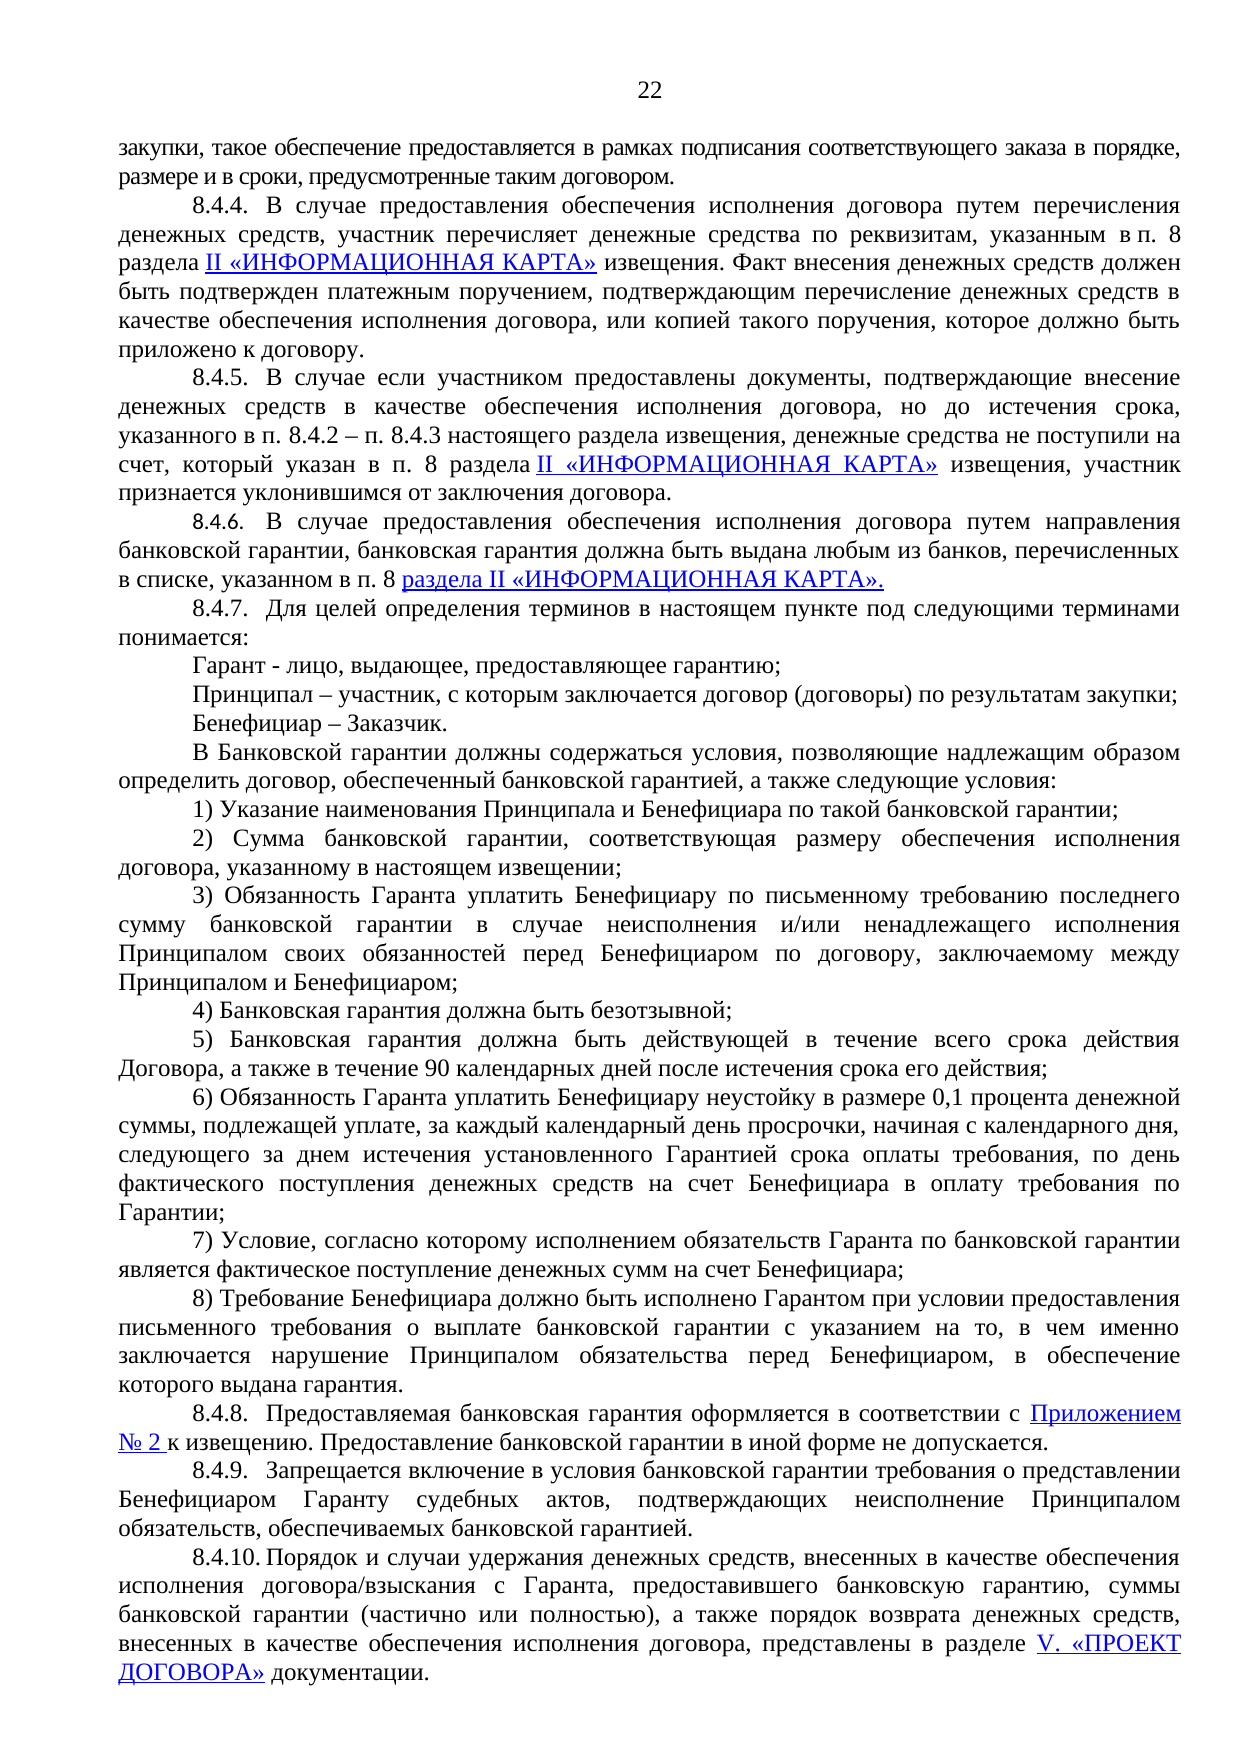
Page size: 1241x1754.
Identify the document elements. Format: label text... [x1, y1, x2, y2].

text 3) Обязанность Гаранта уплатить Бенефициару по письменному требованию последнего сумму банковской гарантии в случае неисполнения и/или ненадлежащего исполнения Принципалом своих обязанностей перед Бенефициаром по договору, заключаемому между Принципалом и Бенефициаром; [118, 880, 1181, 995]
list В случае если участником предоставлены документы, подтверждающие внесение денежных средств в качестве обеспечения исполнения договора, но до истечения срока, указанного в п. 8.4.2 – п. 8.4.3 настоящего раздела извещения, денежные средства не поступили на счет, который указан в п. 8 раздела II «ИНФОРМАЦИОННАЯ КАРТА» извещения, участник признается уклонившимся от заключения договора. [118, 362, 1181, 506]
text 8) Требование Бенефициара должно быть исполнено Гарантом при условии предоставления письменного требования о выплате банковской гарантии с указанием на то, в чем именно заключается нарушение Принципалом обязательства перед Бенефициаром, в обеспечение которого выдана гарантия. [118, 1283, 1181, 1398]
list В случае предоставления обеспечения исполнения договора путем перечисления денежных средств, участник перечисляет денежные средства по реквизитам, указанным в п. 8 раздела II «ИНФОРМАЦИОННАЯ КАРТА» извещения. Факт внесения денежных средств должен быть подтвержден платежным поручением, подтверждающим перечисление денежных средств в качестве обеспечения исполнения договора, или копией такого поручения, которое должно быть приложено к договору. [118, 190, 1181, 362]
list Запрещается включение в условия банковской гарантии требования о представлении Бенефициаром Гаранту судебных актов, подтверждающих неисполнение Принципалом обязательств, обеспечиваемых банковской гарантией. [118, 1455, 1181, 1542]
text 7) Условие, согласно которому исполнением обязательств Гаранта по банковской гарантии является фактическое поступление денежных сумм на счет Бенефициара; [118, 1225, 1181, 1283]
text В Банковской гарантии должны содержаться условия, позволяющие надлежащим образом определить договор, обеспеченный банковской гарантией, а также следующие условия: [118, 737, 1181, 794]
text Гарант - лицо, выдающее, предоставляющее гарантию; [118, 650, 1181, 679]
text 1) Указание наименования Принципала и Бенефициара по такой банковской гарантии; [118, 794, 1181, 823]
text 4) Банковская гарантия должна быть безотзывной; [118, 995, 1181, 1024]
list Предоставляемая банковская гарантия оформляется в соответствии с Приложением № 2 к извещению. Предоставление банковской гарантии в иной форме не допускается. [118, 1398, 1181, 1455]
list Для целей определения терминов в настоящем пункте под следующими терминами понимается: [118, 593, 1181, 650]
text 6) Обязанность Гаранта уплатить Бенефициару неустойку в размере 0,1 процента денежной суммы, подлежащей уплате, за каждый календарный день просрочки, начиная с календарного дня, следующего за днем истечения установленного Гарантией срока оплаты требования, по день фактического поступления денежных средств на счет Бенефициара в оплату требования по Гарантии; [118, 1082, 1181, 1225]
list В случае предоставления обеспечения исполнения договора путем направления банковской гарантии, банковская гарантия должна быть выдана любым из банков, перечисленных в списке, указанном в п. 8 раздела II «ИНФОРМАЦИОННАЯ КАРТА». [118, 506, 1181, 593]
text Бенефициар – Заказчик. [118, 708, 1181, 737]
text 5) Банковская гарантия должна быть действующей в течение всего срока действия Договора, а также в течение 90 календарных дней после истечения срока его действия; [118, 1024, 1181, 1082]
text Принципал – участник, с которым заключается договор (договоры) по результатам закупки; [118, 679, 1181, 708]
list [118, 132, 1181, 190]
list Порядок и случаи удержания денежных средств, внесенных в качестве обеспечения исполнения договора/взыскания с Гаранта, предоставившего банковскую гарантию, суммы банковской гарантии (частично или полностью), а также порядок возврата денежных средств, внесенных в качестве обеспечения исполнения договора, представлены в разделе V. «ПРОЕКТ ДОГОВОРА» документации. [118, 1542, 1181, 1685]
text 2) Сумма банковской гарантии, соответствующая размеру обеспечения исполнения договора, указанному в настоящем извещении; [118, 823, 1181, 880]
